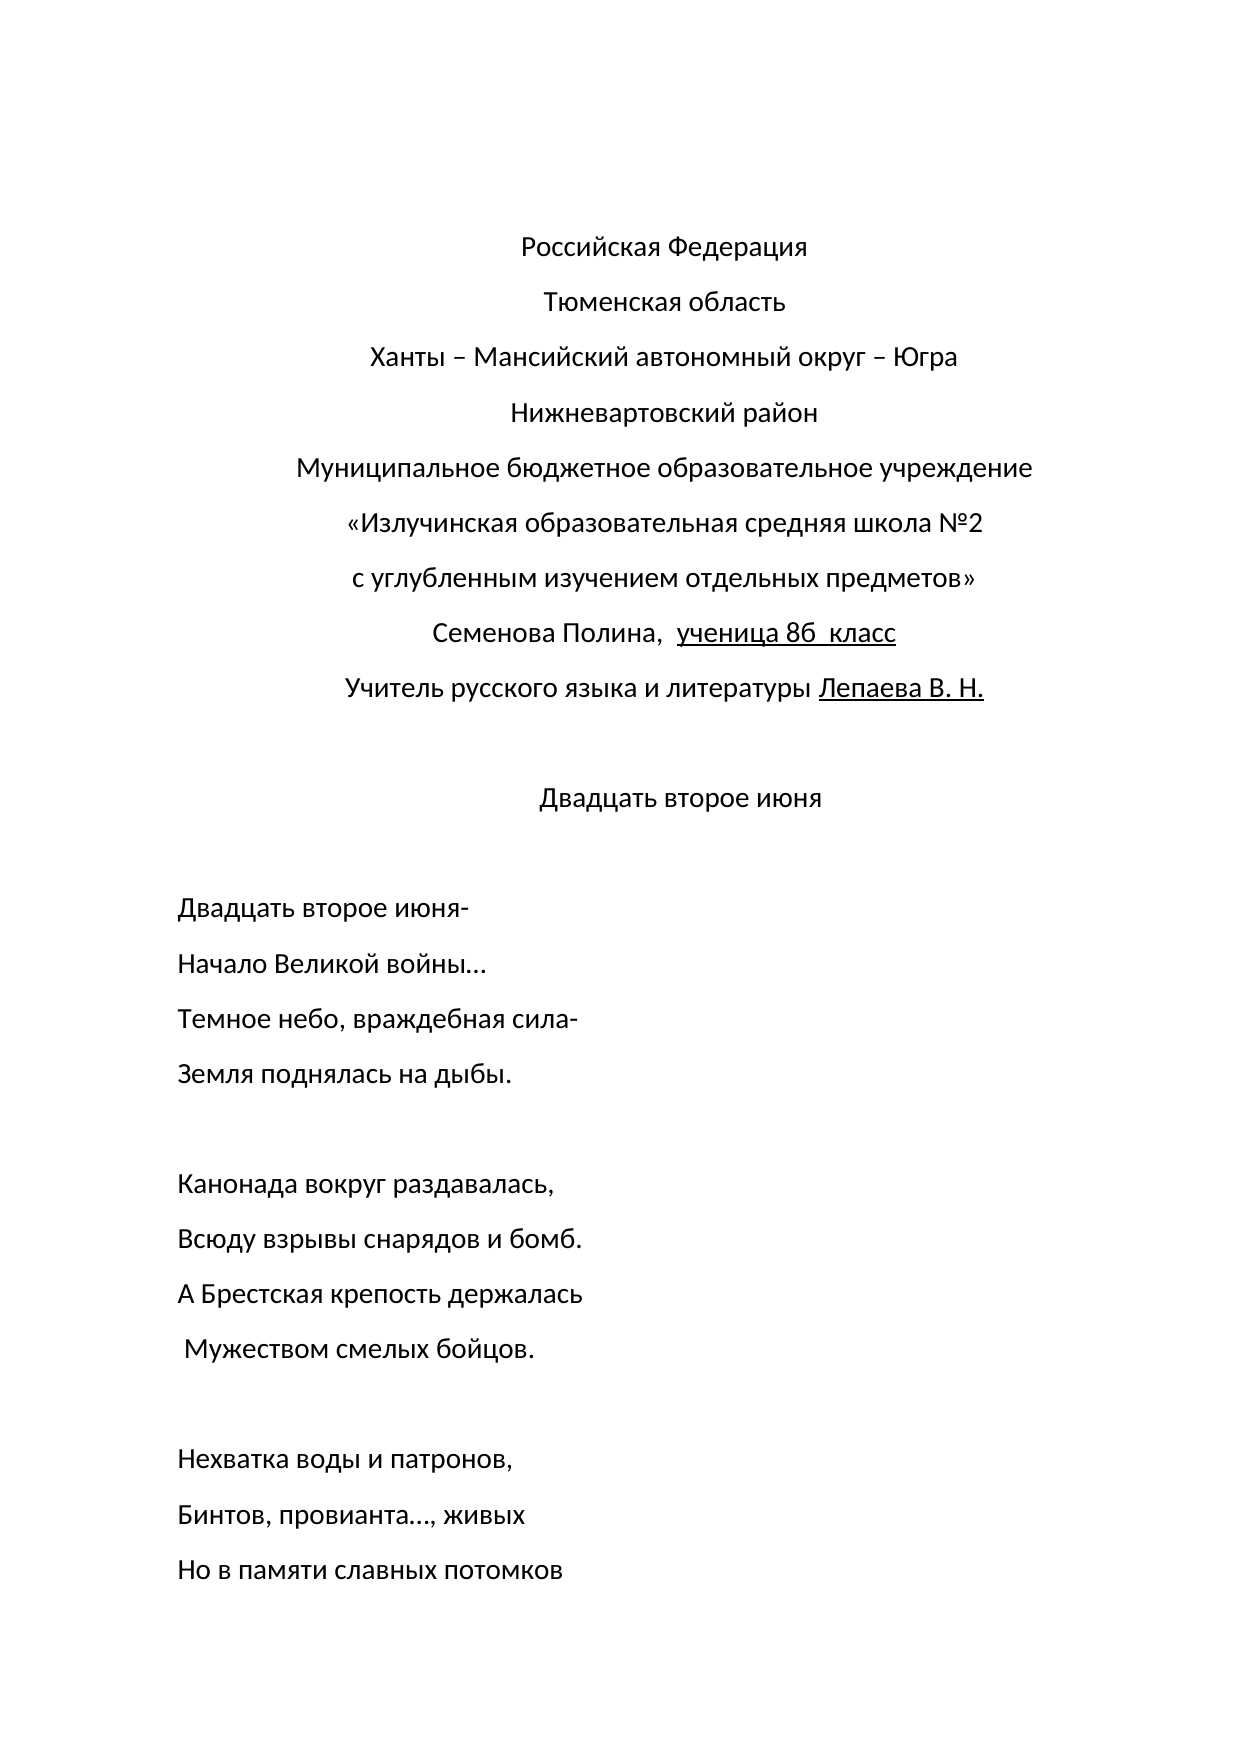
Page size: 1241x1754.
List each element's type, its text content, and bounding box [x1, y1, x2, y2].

text Канонада вокруг раздавалась, [177, 1165, 1152, 1201]
text Но в памяти славных потомков [177, 1551, 1152, 1586]
text Начало Великой войны… [177, 945, 1152, 980]
text Земля поднялась на дыбы. [177, 1055, 1152, 1091]
text Темное небо, враждебная сила- [177, 1000, 1152, 1035]
text Двадцать второе июня [177, 779, 1152, 815]
text «Излучинская образовательная средняя школа №2 [177, 504, 1152, 539]
text с углубленным изучением отдельных предметов» [177, 559, 1152, 594]
text Учитель русского языка и литературы Лепаева В. Н. [177, 669, 1152, 705]
text А Брестская крепость держалась [177, 1275, 1152, 1311]
text Нижневартовский район [177, 394, 1152, 429]
text Мужеством смелых бойцов. [177, 1330, 1152, 1366]
text Всюду взрывы снарядов и бомб. [177, 1220, 1152, 1256]
text Ханты – Мансийский автономный округ – Югра [177, 338, 1152, 374]
text Двадцать второе июня- [177, 889, 1152, 925]
text Семенова Полина, ученица 8б класс [177, 614, 1152, 650]
text Бинтов, провианта…, живых [177, 1496, 1152, 1531]
text Российская Федерация [177, 228, 1152, 264]
text Тюменская область [177, 283, 1152, 319]
text Нехватка воды и патронов, [177, 1441, 1152, 1476]
text Муниципальное бюджетное образовательное учреждение [177, 449, 1152, 484]
